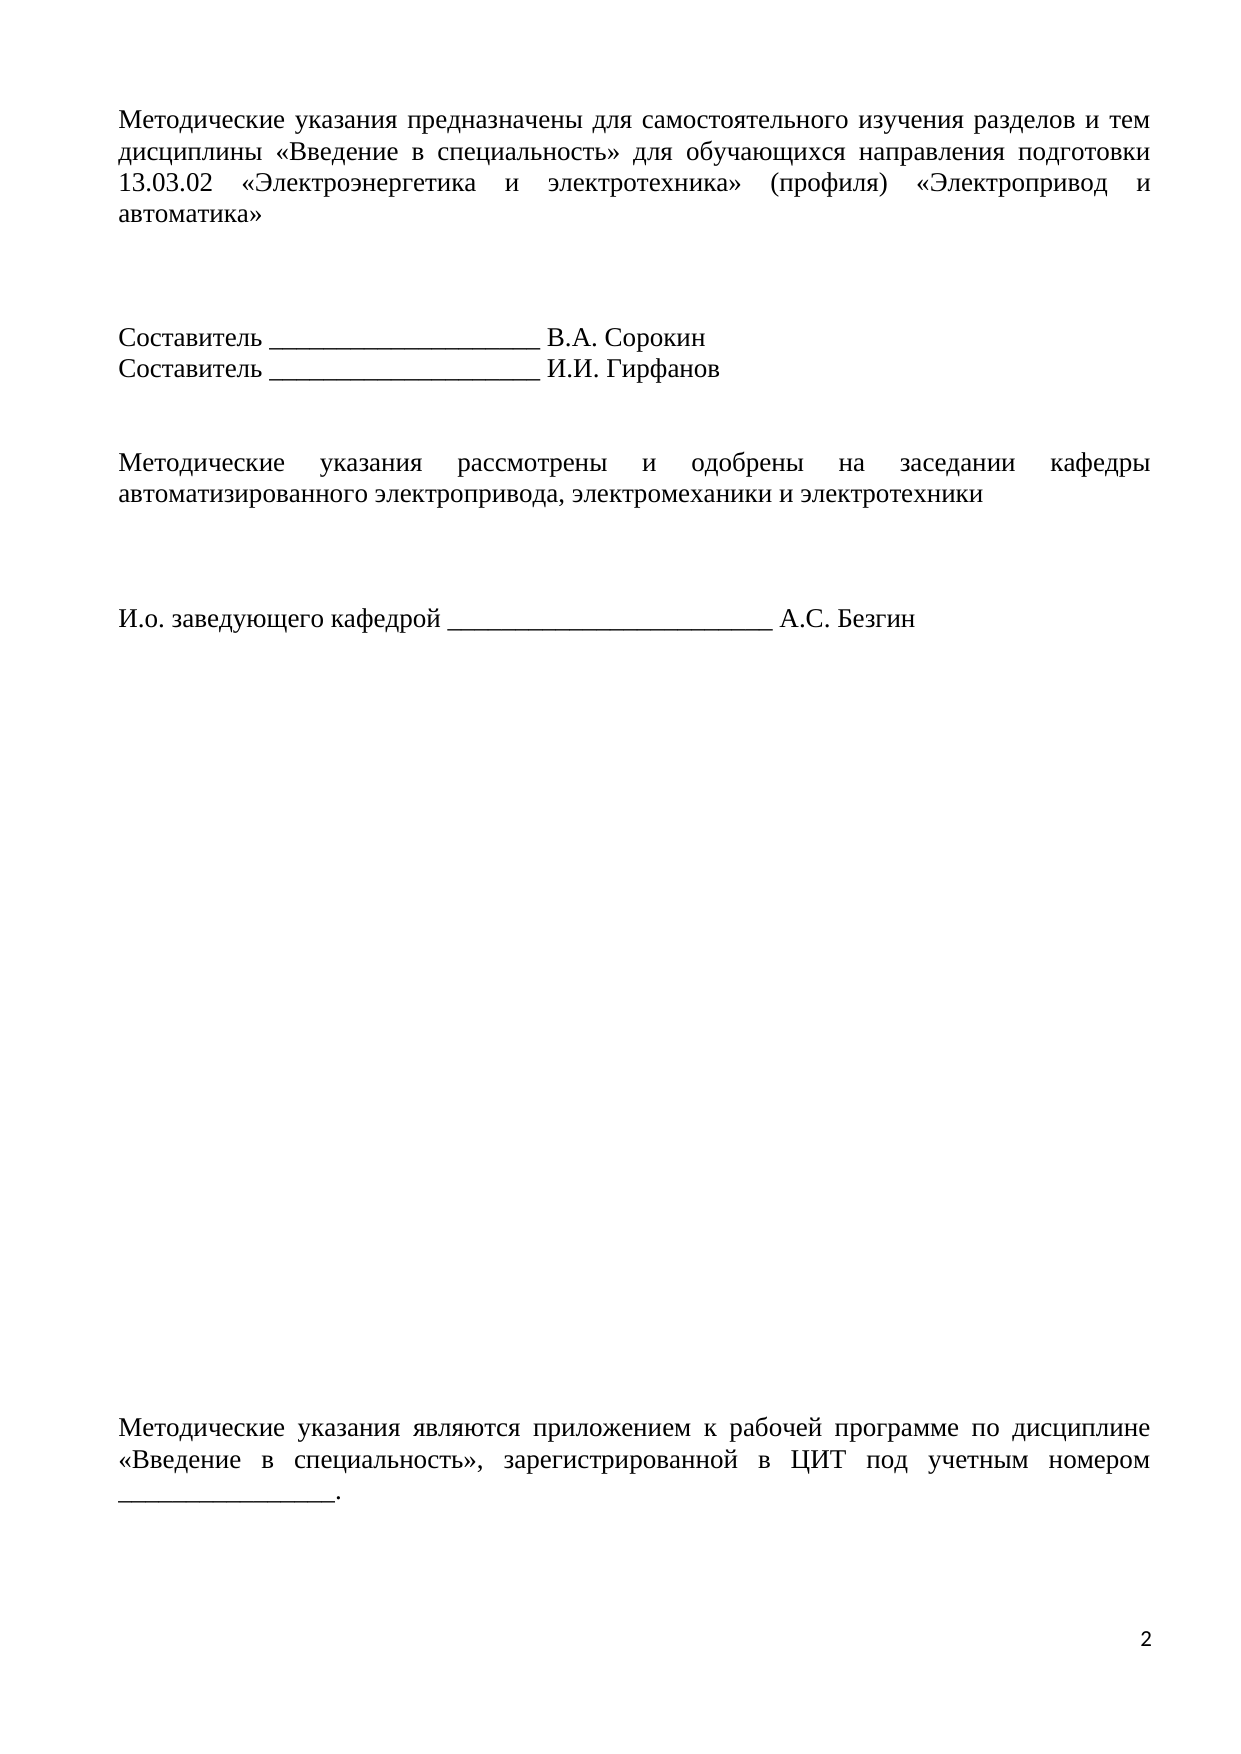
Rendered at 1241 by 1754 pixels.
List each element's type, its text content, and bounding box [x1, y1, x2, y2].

text Методические указания являются приложением к рабочей программе по дисциплине «Введение в специальность», зарегистрированной в ЦИТ под учетным номером ________________. [118, 1412, 1152, 1505]
text Составитель ____________________ В.А. Сорокин [118, 321, 1152, 353]
text Методические указания предназначены для самостоятельного изучения разделов и тем дисциплины «Введение в специальность» для обучающихся направления подготовки 13.03.02 «Электроэнергетика и электротехника» (профиля) «Электропривод и автоматика» [118, 103, 1152, 228]
text И.о. заведующего кафедрой ________________________ А.С. Безгин [118, 602, 1152, 633]
text Методические указания рассмотрены и одобрены на заседании кафедры автоматизированного электропривода, электромеханики и электротехники [118, 446, 1152, 508]
text Составитель ____________________ И.И. Гирфанов [118, 353, 1152, 384]
